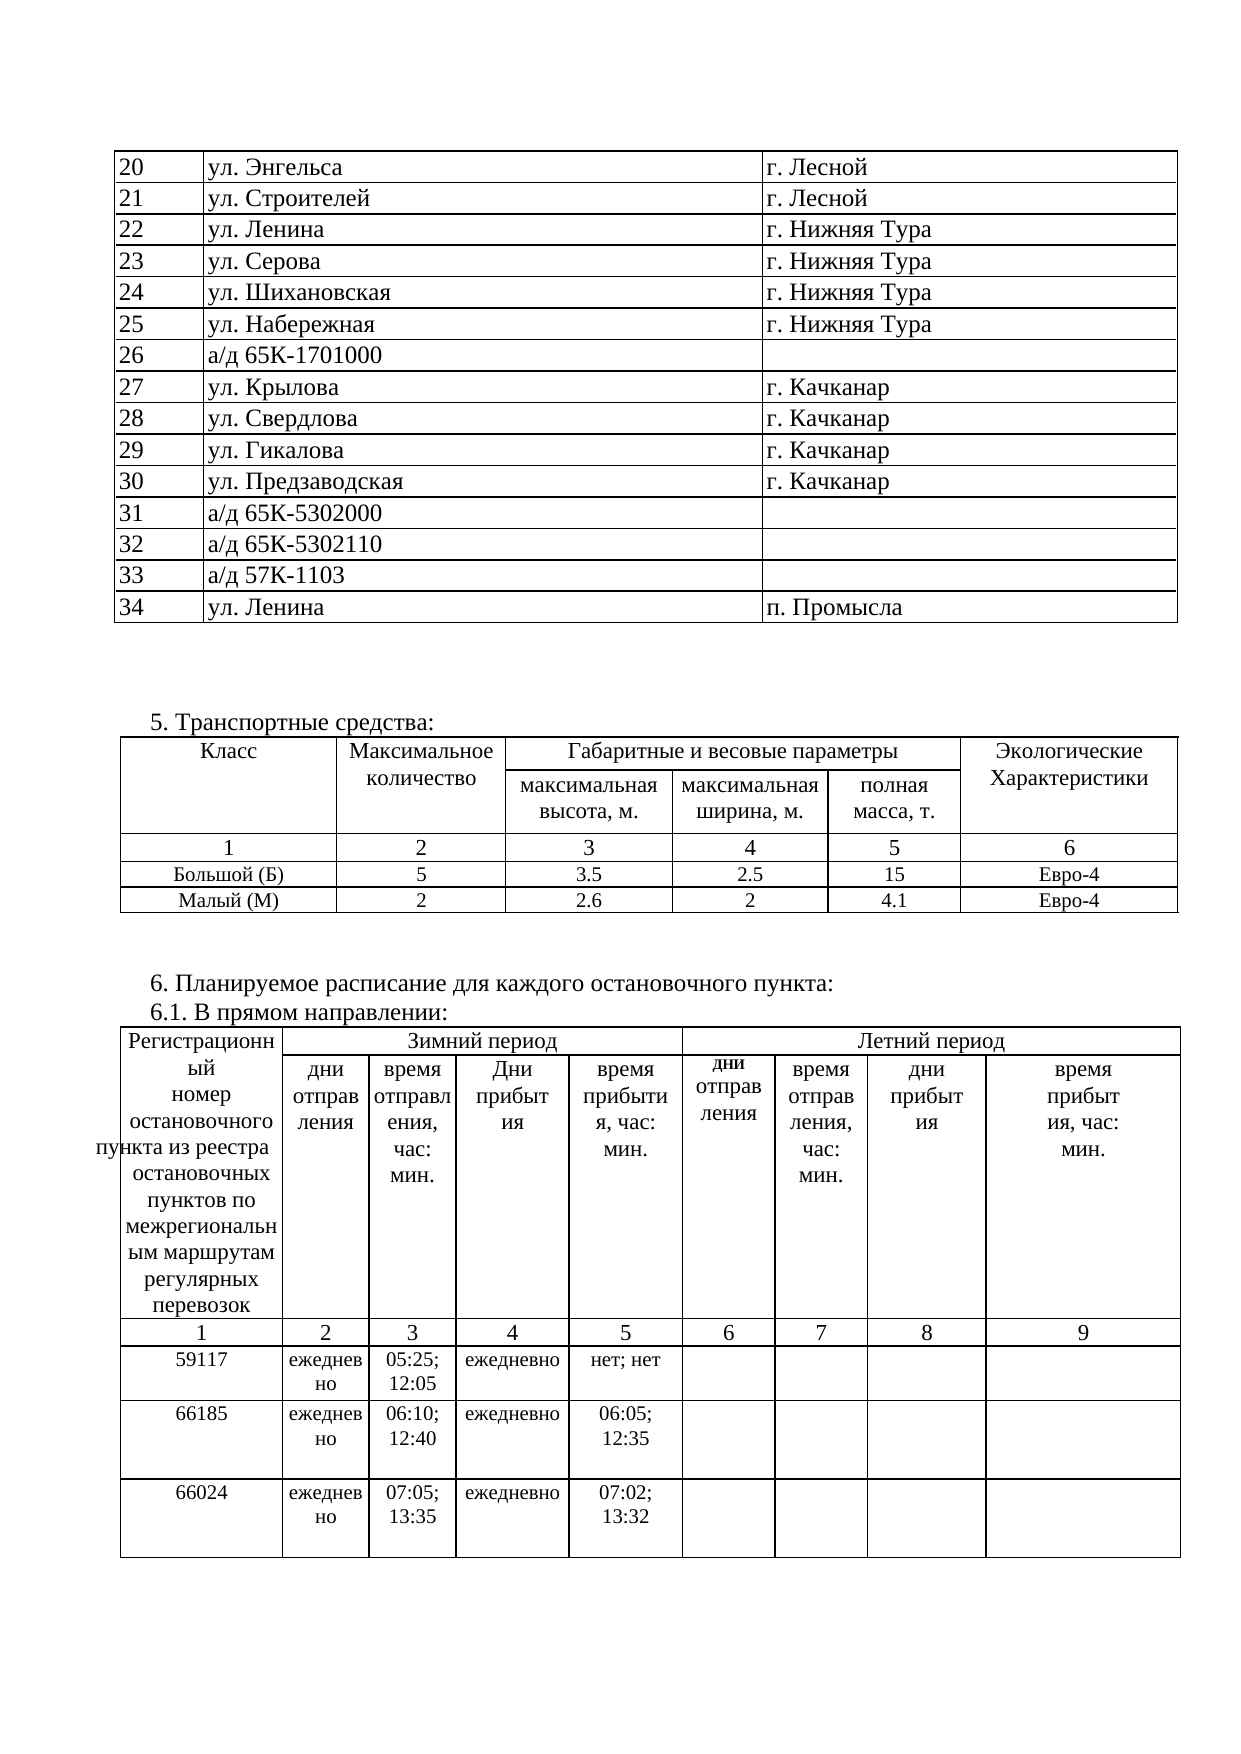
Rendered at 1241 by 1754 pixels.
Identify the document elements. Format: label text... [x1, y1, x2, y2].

table_cell [868, 1401, 985, 1478]
table_cell г. Нижняя Тура [763, 244, 1177, 276]
table_cell Дни прибыт ия [457, 1056, 568, 1317]
table_cell а/д 65К-1701000 [204, 340, 762, 370]
table_cell 24 [115, 277, 203, 307]
table_cell время прибыти я, час: мин. [570, 1056, 682, 1317]
table_cell 26 [115, 340, 203, 370]
table_cell 66185 [121, 1401, 282, 1478]
table_cell г. Качканар [763, 465, 1177, 496]
table_cell 2 [337, 888, 505, 912]
table_cell 1 [121, 1319, 282, 1345]
table_cell ул. Ленина [204, 215, 762, 244]
table_cell ежедневно [283, 1401, 368, 1478]
table_cell 30 [115, 466, 203, 496]
table_cell 8 [868, 1319, 985, 1345]
table_cell максимальная ширина, м. [673, 771, 827, 833]
table_header Экологические Характеристики [961, 738, 1177, 833]
table_cell 34 [115, 591, 203, 622]
table_cell ул. Крылова [204, 372, 762, 402]
table_cell Евро-4 [961, 862, 1177, 886]
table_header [121, 1028, 282, 1317]
table_cell 7 [776, 1319, 867, 1345]
table_cell 07:05; 13:35 [370, 1480, 455, 1557]
table_cell 28 [115, 403, 203, 433]
table_cell 5 [337, 862, 505, 886]
table_cell а/д 57К-1103 [204, 561, 762, 590]
table_cell ул. Шихановская [204, 277, 762, 307]
table_cell [987, 1480, 1180, 1557]
table_cell ул. Ленина [204, 592, 762, 622]
table_cell 9 [987, 1319, 1180, 1345]
table_cell [683, 1480, 774, 1557]
table_cell 3 [506, 834, 672, 861]
table_cell ул. Свердлова [204, 403, 762, 433]
table_cell а/д 65К-5302000 [204, 498, 762, 527]
table_cell 4.1 [829, 888, 960, 912]
table_cell 05:25; 12:05 [370, 1347, 455, 1400]
table_cell [987, 1347, 1180, 1400]
table_cell 3.5 [506, 862, 672, 886]
table_cell 07:02; 13:32 [570, 1480, 682, 1557]
table_cell ДНИ отправ ления [683, 1056, 774, 1317]
table_cell [776, 1347, 867, 1400]
table_cell Большой (Б) [121, 862, 336, 886]
table_cell 5 [829, 834, 960, 861]
table_cell 2 [673, 888, 827, 912]
table_cell г. Качканар [763, 370, 1177, 402]
table_cell 6 [683, 1319, 774, 1345]
table_cell 3 [370, 1319, 455, 1345]
table_cell полная масса, т. [829, 771, 960, 833]
table_cell 6 [961, 834, 1177, 861]
table_header Габаритные и весовые параметры [506, 738, 960, 769]
table_cell 4 [673, 834, 827, 861]
table_cell г. Качканар [763, 402, 1177, 433]
table_cell 33 [115, 560, 203, 590]
table_cell ул. Набережная [204, 309, 762, 339]
table_cell 06:05; 12:35 [570, 1401, 682, 1478]
table_cell время отправ ления, час: мин. [776, 1056, 867, 1317]
table_cell 31 [115, 497, 203, 527]
table_cell максимальная высота, м. [506, 771, 672, 833]
table_cell ул. Предзаводская [204, 466, 762, 496]
table_cell 22 [115, 214, 203, 244]
table_cell нет; нет [570, 1347, 682, 1400]
table_cell 5 [570, 1319, 682, 1345]
table_header Класс [121, 738, 336, 833]
table_cell Малый (М) [121, 888, 336, 912]
table_cell [763, 496, 1177, 527]
table_header Максимальное количество [337, 738, 505, 833]
table_cell [868, 1347, 985, 1400]
table_cell 66024 [121, 1480, 282, 1557]
table_cell ежедневно [457, 1401, 568, 1478]
table_cell 2.6 [506, 888, 672, 912]
text 5. Транспортные средства: [150, 707, 1090, 736]
table_cell [987, 1401, 1180, 1478]
table_cell г. Нижняя Тура [763, 213, 1177, 244]
table_cell 23 [115, 245, 203, 276]
table_cell 32 [115, 529, 203, 559]
text 6. Планируемое расписание для каждого остановочного пункта: [150, 968, 1090, 997]
table_cell 2.5 [673, 862, 827, 886]
table_cell 15 [829, 862, 960, 886]
table_cell 27 [115, 371, 203, 402]
table_cell [683, 1401, 774, 1478]
table_cell 06:10; 12:40 [370, 1401, 455, 1478]
table_cell 2 [337, 834, 505, 861]
table_cell г. Нижняя Тура [763, 276, 1177, 307]
table_cell [763, 528, 1177, 559]
table_cell п. Промысла [763, 590, 1177, 622]
table_cell ул. Гикалова [204, 435, 762, 464]
table_cell 21 [115, 183, 203, 213]
table_cell 4 [457, 1319, 568, 1345]
table_cell г. Лесной [763, 152, 1177, 181]
table_cell г. Нижняя Тура [763, 307, 1177, 339]
table_cell ежедневно [457, 1480, 568, 1557]
table_cell ул. Строителей [204, 183, 762, 213]
table_header Зимний период [283, 1028, 682, 1054]
table_header Летний период [683, 1028, 1180, 1054]
table_cell ежедневно [457, 1347, 568, 1400]
table_cell [776, 1480, 867, 1557]
table_cell [763, 339, 1177, 370]
text 6.1. В прямом направлении: [150, 997, 1090, 1026]
table_cell Евро-4 [961, 888, 1177, 912]
table_cell 29 [115, 434, 203, 464]
table_cell [868, 1480, 985, 1557]
table_cell 1 [121, 834, 336, 861]
table_cell 25 [115, 308, 203, 339]
table_cell 2 [283, 1319, 368, 1345]
table_cell ул. Энгельса [204, 152, 762, 181]
table_cell г. Лесной [763, 181, 1177, 213]
table_cell [683, 1347, 774, 1400]
table_cell 20 [115, 152, 203, 181]
table_cell время отправл ения, час: мин. [370, 1056, 455, 1317]
table_cell ул. Серова [204, 246, 762, 276]
table_cell [763, 559, 1177, 590]
table_cell а/д 65К-5302110 [204, 529, 762, 559]
table_cell ежедневно [283, 1480, 368, 1557]
table_cell [776, 1401, 867, 1478]
table_cell время прибыт ия, час: мин. [987, 1056, 1180, 1317]
table_cell дни прибыт ия [868, 1056, 985, 1317]
table_cell ежедневно [283, 1347, 368, 1400]
table_cell г. Качканар [763, 433, 1177, 464]
table_cell дни отправ ления [283, 1056, 368, 1317]
table_cell 59117 [121, 1347, 282, 1400]
